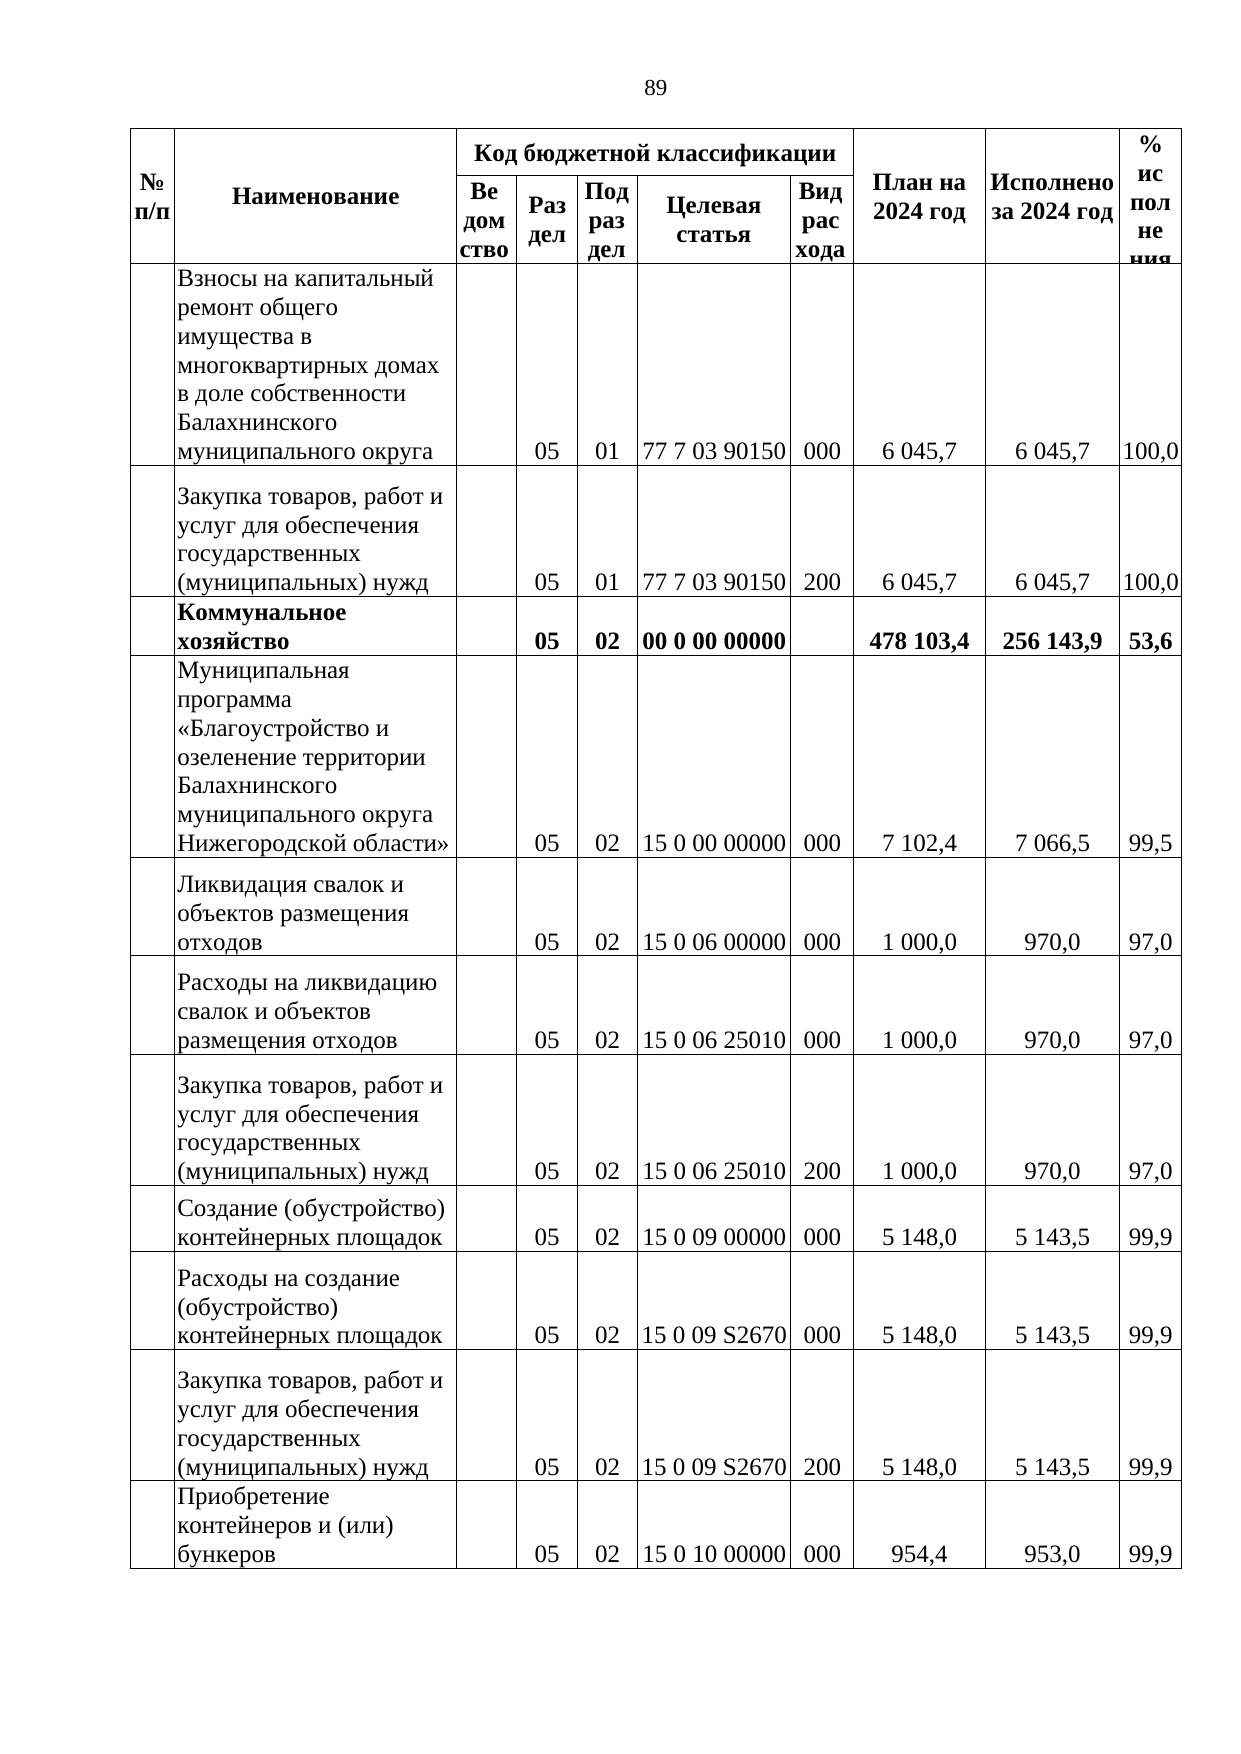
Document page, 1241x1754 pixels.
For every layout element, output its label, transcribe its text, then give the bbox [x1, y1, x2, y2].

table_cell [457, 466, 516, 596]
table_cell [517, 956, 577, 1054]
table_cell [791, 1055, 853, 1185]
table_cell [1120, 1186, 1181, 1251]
table_header Код бюджетной классификации [457, 129, 853, 175]
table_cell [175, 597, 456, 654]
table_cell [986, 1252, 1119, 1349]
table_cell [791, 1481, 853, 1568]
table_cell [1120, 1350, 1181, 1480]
table_cell Ве дом ство [457, 176, 516, 262]
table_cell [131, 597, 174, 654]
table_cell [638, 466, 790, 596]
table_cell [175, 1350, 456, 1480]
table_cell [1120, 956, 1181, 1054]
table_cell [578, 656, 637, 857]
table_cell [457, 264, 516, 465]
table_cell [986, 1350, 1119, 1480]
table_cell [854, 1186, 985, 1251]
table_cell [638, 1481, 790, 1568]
table_cell Под раз дел [578, 176, 637, 262]
table_cell Вид рас хода [791, 176, 853, 262]
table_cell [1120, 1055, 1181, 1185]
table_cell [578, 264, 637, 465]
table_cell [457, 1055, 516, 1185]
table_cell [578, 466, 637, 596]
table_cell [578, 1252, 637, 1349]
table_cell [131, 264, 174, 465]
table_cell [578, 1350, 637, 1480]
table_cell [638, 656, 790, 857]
table_header Наименование [175, 129, 456, 262]
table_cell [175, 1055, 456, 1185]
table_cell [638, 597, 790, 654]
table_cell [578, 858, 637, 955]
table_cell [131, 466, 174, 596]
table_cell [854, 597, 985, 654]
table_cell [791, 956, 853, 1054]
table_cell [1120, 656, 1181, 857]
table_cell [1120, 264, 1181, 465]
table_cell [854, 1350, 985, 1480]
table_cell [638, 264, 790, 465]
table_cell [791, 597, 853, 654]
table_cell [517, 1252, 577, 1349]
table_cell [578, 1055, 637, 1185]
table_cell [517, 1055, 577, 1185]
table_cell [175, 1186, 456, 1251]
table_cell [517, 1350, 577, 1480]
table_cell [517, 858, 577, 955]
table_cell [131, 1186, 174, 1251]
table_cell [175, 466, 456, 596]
table_header % ис пол не ния [1120, 129, 1181, 262]
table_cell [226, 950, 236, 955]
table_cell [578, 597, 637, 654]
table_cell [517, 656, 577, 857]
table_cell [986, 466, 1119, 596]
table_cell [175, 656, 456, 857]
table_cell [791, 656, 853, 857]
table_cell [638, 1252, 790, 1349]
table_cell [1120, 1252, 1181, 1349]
table_cell Целевая статья [638, 176, 790, 262]
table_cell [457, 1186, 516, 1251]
table_cell Раз дел [517, 176, 577, 262]
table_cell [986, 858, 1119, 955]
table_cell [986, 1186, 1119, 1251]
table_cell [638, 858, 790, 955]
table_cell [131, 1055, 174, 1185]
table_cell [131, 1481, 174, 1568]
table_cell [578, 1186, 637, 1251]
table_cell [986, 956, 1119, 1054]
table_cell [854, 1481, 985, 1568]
table_header Исполнено за 2024 год [986, 129, 1119, 262]
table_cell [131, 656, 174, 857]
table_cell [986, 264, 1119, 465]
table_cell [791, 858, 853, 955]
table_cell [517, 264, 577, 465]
table_header План на 2024 год [854, 129, 985, 262]
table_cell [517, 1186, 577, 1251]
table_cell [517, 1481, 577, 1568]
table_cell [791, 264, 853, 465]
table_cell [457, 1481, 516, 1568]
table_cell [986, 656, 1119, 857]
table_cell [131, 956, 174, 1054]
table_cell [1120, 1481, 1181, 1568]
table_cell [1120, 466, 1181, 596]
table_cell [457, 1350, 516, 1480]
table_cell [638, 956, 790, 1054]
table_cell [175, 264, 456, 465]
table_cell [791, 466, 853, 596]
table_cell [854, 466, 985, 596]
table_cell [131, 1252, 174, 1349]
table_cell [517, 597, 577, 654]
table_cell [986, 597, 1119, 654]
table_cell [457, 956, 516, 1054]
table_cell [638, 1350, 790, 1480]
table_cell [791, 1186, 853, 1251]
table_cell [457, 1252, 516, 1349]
table_header № п/п [131, 129, 174, 262]
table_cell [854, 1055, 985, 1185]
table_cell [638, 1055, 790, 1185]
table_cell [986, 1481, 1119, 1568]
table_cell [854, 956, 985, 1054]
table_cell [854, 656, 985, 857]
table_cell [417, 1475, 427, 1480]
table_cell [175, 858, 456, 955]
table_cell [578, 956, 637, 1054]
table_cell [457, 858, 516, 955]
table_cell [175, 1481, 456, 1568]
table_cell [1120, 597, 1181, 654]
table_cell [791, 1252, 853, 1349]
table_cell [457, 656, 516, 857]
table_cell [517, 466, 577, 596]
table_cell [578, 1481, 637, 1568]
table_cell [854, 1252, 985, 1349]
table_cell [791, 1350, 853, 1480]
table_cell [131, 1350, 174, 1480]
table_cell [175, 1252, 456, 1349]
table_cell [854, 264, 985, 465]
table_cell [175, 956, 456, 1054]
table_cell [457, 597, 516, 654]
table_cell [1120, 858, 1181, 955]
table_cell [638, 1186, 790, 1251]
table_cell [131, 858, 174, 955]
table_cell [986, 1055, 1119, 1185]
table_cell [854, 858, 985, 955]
